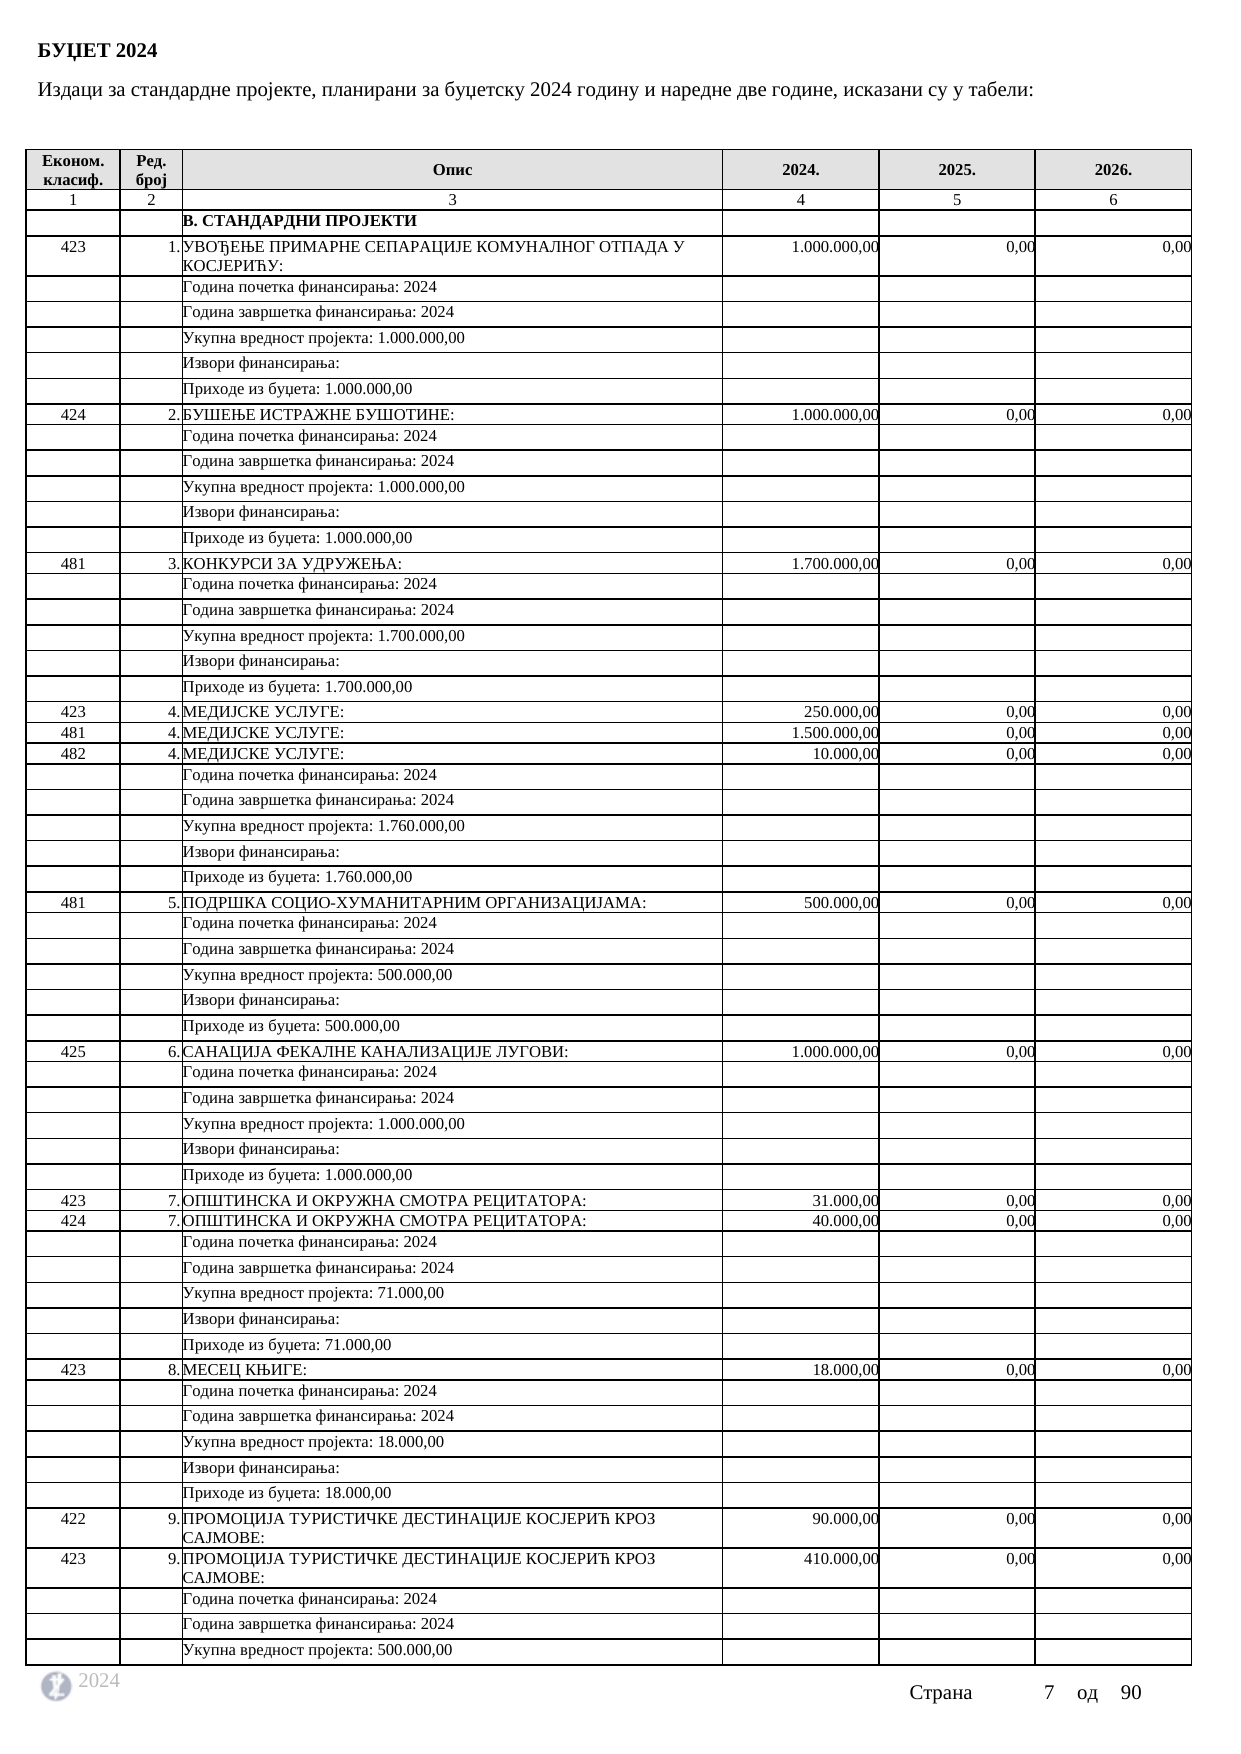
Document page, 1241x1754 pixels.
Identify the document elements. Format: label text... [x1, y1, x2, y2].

table_cell [723, 816, 878, 840]
table_cell [723, 328, 878, 352]
table_cell [880, 1334, 1034, 1358]
table_cell 1.000.000,00 [723, 1042, 878, 1061]
table_cell 90.000,00 [723, 1509, 878, 1547]
table_cell 0,00 [1036, 702, 1191, 721]
table_cell 423 [27, 1360, 119, 1379]
table_cell 6. [121, 1042, 182, 1061]
table_cell 18.000,00 [723, 1360, 878, 1379]
table_cell 422 [27, 1509, 119, 1547]
table_cell [880, 1640, 1034, 1664]
table_cell 1.000.000,00 [723, 405, 878, 424]
table_cell Приходе из буџета: 1.000.000,00 [183, 1165, 722, 1189]
table_cell 3. [121, 553, 182, 573]
table_cell 425 [27, 1042, 119, 1061]
table_cell Приходе из буџета: 1.000.000,00 [183, 528, 722, 552]
table_cell [27, 1614, 119, 1638]
table_cell Година почетка финансирања: 2024 [183, 425, 722, 449]
table_cell Приходе из буџета: 1.000.000,00 [183, 379, 722, 403]
table_cell БУШЕЊЕ ИСТРАЖНЕ БУШОТИНЕ: [183, 405, 722, 424]
table_cell [723, 1406, 878, 1430]
table_cell 423 [27, 1190, 119, 1209]
table_cell 8. [121, 1360, 182, 1379]
picture [37, 1668, 75, 1706]
table_cell [723, 574, 878, 598]
table_cell [121, 1458, 182, 1482]
table_cell [121, 841, 182, 865]
table_cell Укупна вредност пројекта: 71.000,00 [183, 1283, 722, 1307]
table_cell [27, 816, 119, 840]
table_cell [880, 939, 1034, 963]
table_cell [880, 626, 1034, 649]
table_cell Приходе из буџета: 1.760.000,00 [183, 867, 722, 891]
table_cell [1036, 528, 1191, 552]
table_cell Извори финансирања: [183, 841, 722, 865]
table_cell [723, 528, 878, 552]
table_cell [121, 939, 182, 963]
table_cell 6 [1036, 190, 1191, 209]
table_cell [1036, 353, 1191, 377]
table_cell [880, 502, 1034, 526]
table_cell [880, 913, 1034, 937]
table_cell [723, 1309, 878, 1333]
table_cell [1036, 990, 1191, 1014]
table_cell [27, 1432, 119, 1456]
table_cell [880, 677, 1034, 701]
table_cell [27, 790, 119, 814]
table_cell [27, 990, 119, 1014]
table_cell [880, 1062, 1034, 1086]
table_cell [723, 1113, 878, 1137]
table_cell [1036, 379, 1191, 403]
table_cell 481 [27, 893, 119, 912]
table_cell В. СТАНДАРДНИ ПРОЈЕКТИ [183, 211, 722, 235]
table_cell 4. [121, 702, 182, 721]
table_cell [723, 677, 878, 701]
table_cell [1036, 1016, 1191, 1040]
table_cell Година завршетка финансирања: 2024 [183, 1406, 722, 1430]
table_cell [27, 1309, 119, 1333]
table_cell [880, 1283, 1034, 1307]
table_cell [723, 1016, 878, 1040]
table_cell [1036, 790, 1191, 814]
table_cell 500.000,00 [723, 893, 878, 912]
table_cell МЕДИЈСКЕ УСЛУГЕ: [183, 702, 722, 721]
table_header 2025. [880, 150, 1034, 189]
table_cell [880, 451, 1034, 475]
table_cell 410.000,00 [723, 1549, 878, 1587]
table_cell Година почетка финансирања: 2024 [183, 1381, 722, 1405]
table_cell [880, 302, 1034, 326]
table_cell [880, 867, 1034, 891]
table_cell Приходе из буџета: 1.700.000,00 [183, 677, 722, 701]
table_cell 3 [183, 190, 722, 209]
table_cell 0,00 [1036, 1190, 1191, 1209]
table_cell 40.000,00 [723, 1211, 878, 1230]
table_cell [1036, 1406, 1191, 1430]
table_cell [1036, 425, 1191, 449]
table_cell [1036, 574, 1191, 598]
table_cell [27, 1257, 119, 1281]
table_cell [1036, 502, 1191, 526]
table_cell [27, 1139, 119, 1163]
table_cell 0,00 [1036, 723, 1191, 742]
table_cell [723, 1589, 878, 1613]
table_cell [1036, 677, 1191, 701]
table_cell [1036, 626, 1191, 649]
table_cell [1036, 1640, 1191, 1664]
table_cell КОНКУРСИ ЗА УДРУЖЕЊА: [183, 553, 722, 573]
table_cell Укупна вредност пројекта: 500.000,00 [183, 965, 722, 989]
table_cell 0,00 [880, 723, 1034, 742]
table_cell Извори финансирања: [183, 1309, 722, 1333]
table_cell [27, 600, 119, 624]
table_cell 0,00 [880, 553, 1034, 573]
table_cell [121, 211, 182, 235]
table_cell [1036, 1232, 1191, 1256]
table_cell [121, 1432, 182, 1456]
table_cell ПРОМОЦИЈА ТУРИСТИЧКЕ ДЕСТИНАЦИЈЕ КОСЈЕРИЋ КРОЗ САЈМОВЕ: [183, 1509, 722, 1547]
table_cell [121, 990, 182, 1014]
table_cell Година завршетка финансирања: 2024 [183, 1088, 722, 1112]
table_header Економ. класиф. [27, 150, 119, 189]
table_cell [723, 790, 878, 814]
table_cell МЕСЕЦ КЊИГЕ: [183, 1360, 722, 1379]
table_cell Извори финансирања: [183, 1139, 722, 1163]
table_cell ОПШТИНСКА И ОКРУЖНА СМОТРА РЕЦИТАТОРА: [183, 1190, 722, 1209]
table_cell [121, 1113, 182, 1137]
table_cell [880, 765, 1034, 788]
table_header Опис [183, 150, 722, 189]
table_cell [27, 1113, 119, 1137]
table_cell [880, 211, 1034, 235]
table_cell [723, 626, 878, 649]
table_cell [1036, 1062, 1191, 1086]
table_cell [27, 302, 119, 326]
table_cell 7. [121, 1190, 182, 1209]
table_cell [121, 379, 182, 403]
table_cell [27, 502, 119, 526]
table_cell [121, 1614, 182, 1638]
table_cell [723, 302, 878, 326]
table_cell 2 [121, 190, 182, 209]
table_cell [27, 328, 119, 352]
table_cell 4 [723, 190, 878, 209]
table_cell [27, 574, 119, 598]
table_cell ОПШТИНСКА И ОКРУЖНА СМОТРА РЕЦИТАТОРА: [183, 1211, 722, 1230]
table_cell [121, 1016, 182, 1040]
table_cell [27, 1062, 119, 1086]
table_cell 1.000.000,00 [723, 237, 878, 275]
table_cell [880, 1113, 1034, 1137]
table_cell Укупна вредност пројекта: 1.000.000,00 [183, 1113, 722, 1137]
table_cell Извори финансирања: [183, 502, 722, 526]
table_cell [1036, 939, 1191, 963]
table_cell [723, 1483, 878, 1507]
table_cell Година завршетка финансирања: 2024 [183, 1257, 722, 1281]
table_cell 250.000,00 [723, 702, 878, 721]
table_cell [27, 965, 119, 989]
table_cell [1036, 651, 1191, 675]
table_cell Укупна вредност пројекта: 1.760.000,00 [183, 816, 722, 840]
table_cell [1036, 1309, 1191, 1333]
table_cell [121, 425, 182, 449]
table_cell [880, 353, 1034, 377]
table_cell [723, 211, 878, 235]
table_cell [880, 574, 1034, 598]
table_cell [121, 1483, 182, 1507]
table_cell [27, 939, 119, 963]
table_cell [1036, 1165, 1191, 1189]
table_cell Година завршетка финансирања: 2024 [183, 451, 722, 475]
table_cell 0,00 [880, 1360, 1034, 1379]
table_cell 0,00 [880, 237, 1034, 275]
table_cell Укупна вредност пројекта: 1.000.000,00 [183, 477, 722, 501]
table_cell [723, 600, 878, 624]
table_cell 9. [121, 1549, 182, 1587]
table_cell [723, 1614, 878, 1638]
table_cell [723, 1062, 878, 1086]
table_cell [723, 477, 878, 501]
table_cell [880, 477, 1034, 501]
table_cell [1036, 1088, 1191, 1112]
table_cell [27, 425, 119, 449]
table_cell [723, 867, 878, 891]
table_cell [27, 379, 119, 403]
table_cell 0,00 [1036, 744, 1191, 763]
table_cell [121, 626, 182, 649]
table_header 2026. [1036, 150, 1191, 189]
table_cell [880, 790, 1034, 814]
table_cell [27, 451, 119, 475]
table_cell [121, 302, 182, 326]
table_cell Приходе из буџета: 71.000,00 [183, 1334, 722, 1358]
table_cell [1036, 302, 1191, 326]
table_cell 1.700.000,00 [723, 553, 878, 573]
table_cell Година завршетка финансирања: 2024 [183, 790, 722, 814]
table_cell 0,00 [1036, 1360, 1191, 1379]
table_cell [880, 1483, 1034, 1507]
table_cell [880, 1614, 1034, 1638]
table_cell [121, 965, 182, 989]
table_cell [880, 816, 1034, 840]
table_cell [121, 1589, 182, 1613]
table_cell [1036, 1139, 1191, 1163]
table_cell [880, 277, 1034, 301]
table_cell [880, 965, 1034, 989]
table_cell [121, 1309, 182, 1333]
table_cell [27, 1483, 119, 1507]
table_cell Година завршетка финансирања: 2024 [183, 302, 722, 326]
table_cell [27, 1016, 119, 1040]
table_cell САНАЦИЈА ФЕКАЛНЕ КАНАЛИЗАЦИЈЕ ЛУГОВИ: [183, 1042, 722, 1061]
table_cell [27, 1640, 119, 1664]
table_cell [1036, 277, 1191, 301]
table_cell [1036, 328, 1191, 352]
table_cell [1036, 1614, 1191, 1638]
table_cell [880, 425, 1034, 449]
table_cell ПОДРШКА СОЦИО-ХУМАНИТАРНИМ ОРГАНИЗАЦИЈАМА: [183, 893, 722, 912]
table_cell 481 [27, 553, 119, 573]
table_cell [27, 626, 119, 649]
table_cell [121, 328, 182, 352]
table_cell [121, 1406, 182, 1430]
table_cell [121, 1381, 182, 1405]
table_cell 5 [880, 190, 1034, 209]
table_cell Година почетка финансирања: 2024 [183, 1062, 722, 1086]
table_cell 0,00 [1036, 1549, 1191, 1587]
table_cell [723, 502, 878, 526]
table_cell [880, 1088, 1034, 1112]
table_cell [27, 1232, 119, 1256]
table_cell [121, 1165, 182, 1189]
table_cell [27, 913, 119, 937]
table_cell [121, 1139, 182, 1163]
table_cell 1.500.000,00 [723, 723, 878, 742]
table_cell [121, 600, 182, 624]
table_cell [723, 1257, 878, 1281]
table_cell 0,00 [1036, 893, 1191, 912]
table_cell [723, 1165, 878, 1189]
table_cell [723, 1458, 878, 1482]
table_cell 481 [27, 723, 119, 742]
table_cell 0,00 [880, 893, 1034, 912]
table_cell 0,00 [1036, 553, 1191, 573]
table_cell [27, 277, 119, 301]
table_cell [1036, 1381, 1191, 1405]
table_cell Година почетка финансирања: 2024 [183, 765, 722, 788]
table_cell Извори финансирања: [183, 353, 722, 377]
table_cell 423 [27, 702, 119, 721]
table_cell 9. [121, 1509, 182, 1547]
table_cell [880, 1406, 1034, 1430]
table_cell [723, 913, 878, 937]
table_cell 1. [121, 237, 182, 275]
table_cell [121, 502, 182, 526]
table_cell 4. [121, 723, 182, 742]
table_cell 0,00 [880, 1042, 1034, 1061]
table_cell [1036, 1334, 1191, 1358]
table_cell [723, 965, 878, 989]
table_cell [27, 1406, 119, 1430]
table_cell [723, 1088, 878, 1112]
table_cell [880, 379, 1034, 403]
table_cell [121, 1640, 182, 1664]
table_cell Година завршетка финансирања: 2024 [183, 1614, 722, 1638]
table_cell [27, 1283, 119, 1307]
table_header Ред. број [121, 150, 182, 189]
table_cell [723, 1283, 878, 1307]
table_cell 424 [27, 405, 119, 424]
table_cell Укупна вредност пројекта: 500.000,00 [183, 1640, 722, 1664]
table_cell [1036, 477, 1191, 501]
table_cell [1036, 1589, 1191, 1613]
table_cell 0,00 [880, 1549, 1034, 1587]
table_cell [27, 1381, 119, 1405]
table_cell [121, 574, 182, 598]
table_cell [121, 913, 182, 937]
table_cell Укупна вредност пројекта: 18.000,00 [183, 1432, 722, 1456]
table_cell [1036, 600, 1191, 624]
table_cell Укупна вредност пројекта: 1.000.000,00 [183, 328, 722, 352]
table_cell [880, 990, 1034, 1014]
table_cell [27, 211, 119, 235]
table_cell Година почетка финансирања: 2024 [183, 277, 722, 301]
table_cell [880, 528, 1034, 552]
table_cell 0,00 [880, 405, 1034, 424]
table_cell [121, 1088, 182, 1112]
table_cell МЕДИЈСКЕ УСЛУГЕ: [183, 744, 722, 763]
table_cell [723, 1640, 878, 1664]
table_cell [121, 1232, 182, 1256]
table_cell Година завршетка финансирања: 2024 [183, 600, 722, 624]
table_header 2024. [723, 150, 878, 189]
table_cell [1036, 1113, 1191, 1137]
table_cell [880, 1432, 1034, 1456]
table_cell 482 [27, 744, 119, 763]
table_cell [27, 651, 119, 675]
table_cell 0,00 [1036, 405, 1191, 424]
table_cell 2. [121, 405, 182, 424]
table_cell Приходе из буџета: 18.000,00 [183, 1483, 722, 1507]
table_cell [121, 765, 182, 788]
table_cell [1036, 913, 1191, 937]
table_cell [1036, 451, 1191, 475]
table_cell [121, 451, 182, 475]
table_cell [723, 425, 878, 449]
table_cell [1036, 765, 1191, 788]
table_cell [27, 1088, 119, 1112]
table_cell [723, 1334, 878, 1358]
table_cell Извори финансирања: [183, 651, 722, 675]
table_cell [1036, 841, 1191, 865]
table_cell [27, 841, 119, 865]
table_cell [27, 1165, 119, 1189]
table_cell [121, 353, 182, 377]
table_cell 0,00 [880, 744, 1034, 763]
table_cell [723, 451, 878, 475]
table_cell [1036, 1432, 1191, 1456]
table_cell 10.000,00 [723, 744, 878, 763]
table_cell [723, 1432, 878, 1456]
table_cell 0,00 [880, 1190, 1034, 1209]
table_cell [1036, 1283, 1191, 1307]
table_cell [121, 477, 182, 501]
table_cell [27, 528, 119, 552]
table_cell [27, 765, 119, 788]
table_cell МЕДИЈСКЕ УСЛУГЕ: [183, 723, 722, 742]
table_cell 423 [27, 1549, 119, 1587]
table_cell [27, 353, 119, 377]
table_cell [880, 328, 1034, 352]
table_cell [121, 528, 182, 552]
table_cell [1036, 816, 1191, 840]
table_cell [723, 990, 878, 1014]
table_cell [723, 651, 878, 675]
table_cell [723, 353, 878, 377]
table_cell [880, 1165, 1034, 1189]
table_cell [723, 277, 878, 301]
table_cell 0,00 [1036, 1509, 1191, 1547]
table_cell 0,00 [1036, 237, 1191, 275]
table_cell [121, 790, 182, 814]
table_cell 1 [27, 190, 119, 209]
table_cell 31.000,00 [723, 1190, 878, 1209]
table_cell [723, 939, 878, 963]
table_cell [723, 379, 878, 403]
table_cell [880, 651, 1034, 675]
table_header Издаци за стандардне пројекте, планирани за буџетску 2024 годину и наредне две године, исказани су у табели: [38, 77, 1203, 125]
table_cell Година почетка финансирања: 2024 [183, 913, 722, 937]
table_cell [121, 816, 182, 840]
table_cell [1036, 211, 1191, 235]
table_cell [27, 1458, 119, 1482]
table_cell [121, 1257, 182, 1281]
table_cell [880, 600, 1034, 624]
table_cell [121, 277, 182, 301]
table_cell [121, 1283, 182, 1307]
table_cell 7. [121, 1211, 182, 1230]
table_cell [121, 651, 182, 675]
table_cell [723, 1232, 878, 1256]
table_cell [121, 677, 182, 701]
table_cell [1036, 1483, 1191, 1507]
table_cell [121, 1062, 182, 1086]
table_cell 0,00 [1036, 1211, 1191, 1230]
table_cell [1036, 867, 1191, 891]
table_cell 0,00 [880, 1211, 1034, 1230]
table_cell [27, 867, 119, 891]
table_cell [27, 1589, 119, 1613]
table_cell [880, 1232, 1034, 1256]
table_cell [27, 677, 119, 701]
table_cell [27, 1334, 119, 1358]
table_cell [1036, 1257, 1191, 1281]
table_cell [121, 867, 182, 891]
table_cell Година почетка финансирања: 2024 [183, 574, 722, 598]
table_cell 0,00 [880, 1509, 1034, 1547]
table_cell Извори финансирања: [183, 1458, 722, 1482]
table_cell 5. [121, 893, 182, 912]
table_cell [121, 1334, 182, 1358]
table_cell 424 [27, 1211, 119, 1230]
table_cell [880, 841, 1034, 865]
table_cell Укупна вредност пројекта: 1.700.000,00 [183, 626, 722, 649]
table_cell ПРОМОЦИЈА ТУРИСТИЧКЕ ДЕСТИНАЦИЈЕ КОСЈЕРИЋ КРОЗ САЈМОВЕ: [183, 1549, 722, 1587]
table_cell [880, 1458, 1034, 1482]
table_cell [723, 1139, 878, 1163]
table_cell Извори финансирања: [183, 990, 722, 1014]
table_cell [880, 1139, 1034, 1163]
table_cell [880, 1381, 1034, 1405]
table_cell 4. [121, 744, 182, 763]
table_cell [723, 765, 878, 788]
table_cell [27, 477, 119, 501]
table_cell [880, 1257, 1034, 1281]
table_cell Година завршетка финансирања: 2024 [183, 939, 722, 963]
table_cell Година почетка финансирања: 2024 [183, 1589, 722, 1613]
table_cell Година почетка финансирања: 2024 [183, 1232, 722, 1256]
table_cell [723, 841, 878, 865]
table_cell 423 [27, 237, 119, 275]
table_cell [880, 1589, 1034, 1613]
table_cell [1036, 965, 1191, 989]
table_cell УВОЂЕЊЕ ПРИМАРНЕ СЕПАРАЦИЈЕ КОМУНАЛНОГ ОТПАДА У КОСЈЕРИЋУ: [183, 237, 722, 275]
table_cell 0,00 [1036, 1042, 1191, 1061]
table_cell [880, 1309, 1034, 1333]
table_cell Приходе из буџета: 500.000,00 [183, 1016, 722, 1040]
table_cell 0,00 [880, 702, 1034, 721]
table_cell [723, 1381, 878, 1405]
table_cell [1036, 1458, 1191, 1482]
table_cell [880, 1016, 1034, 1040]
